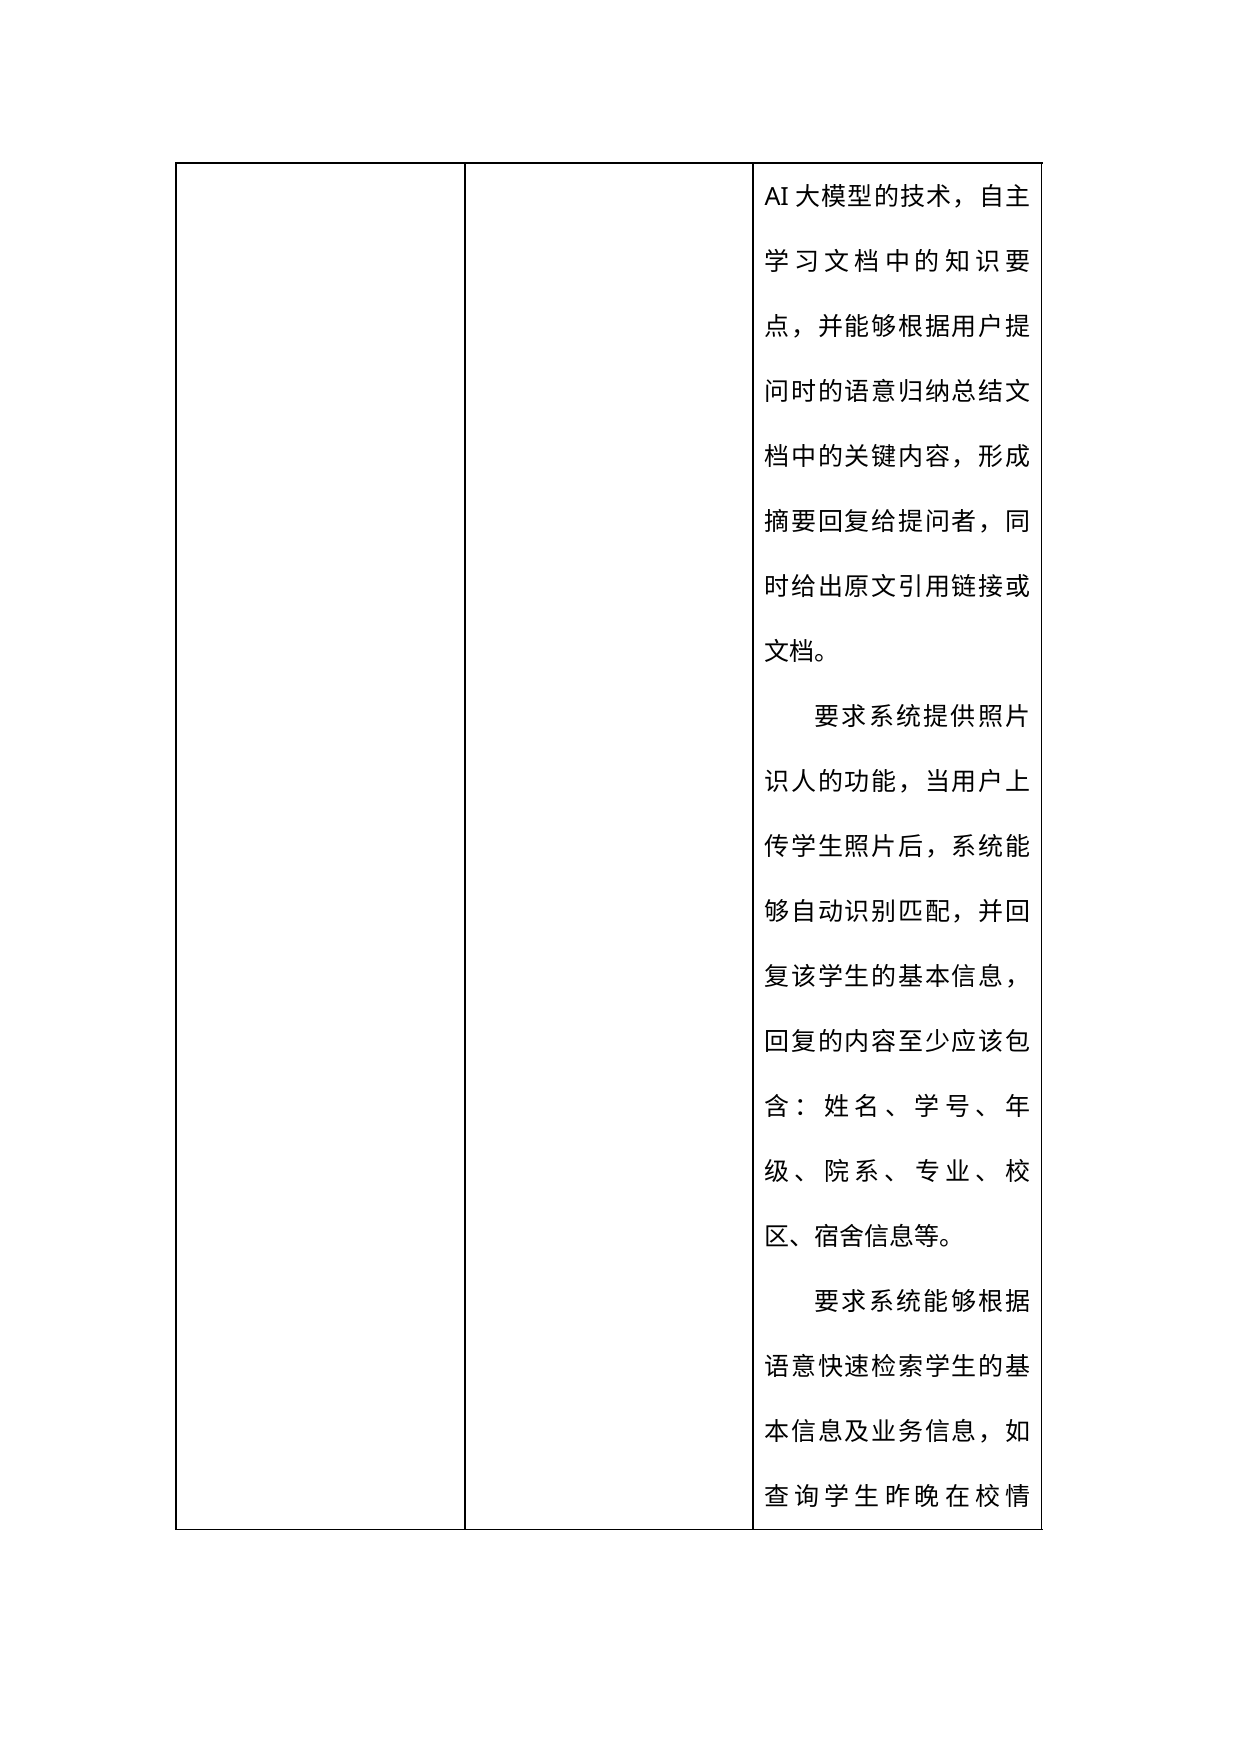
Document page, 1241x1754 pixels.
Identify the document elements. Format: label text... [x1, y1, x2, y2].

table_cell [754, 164, 1041, 1528]
table_cell [466, 164, 752, 1528]
table_cell 4 [177, 164, 464, 1528]
